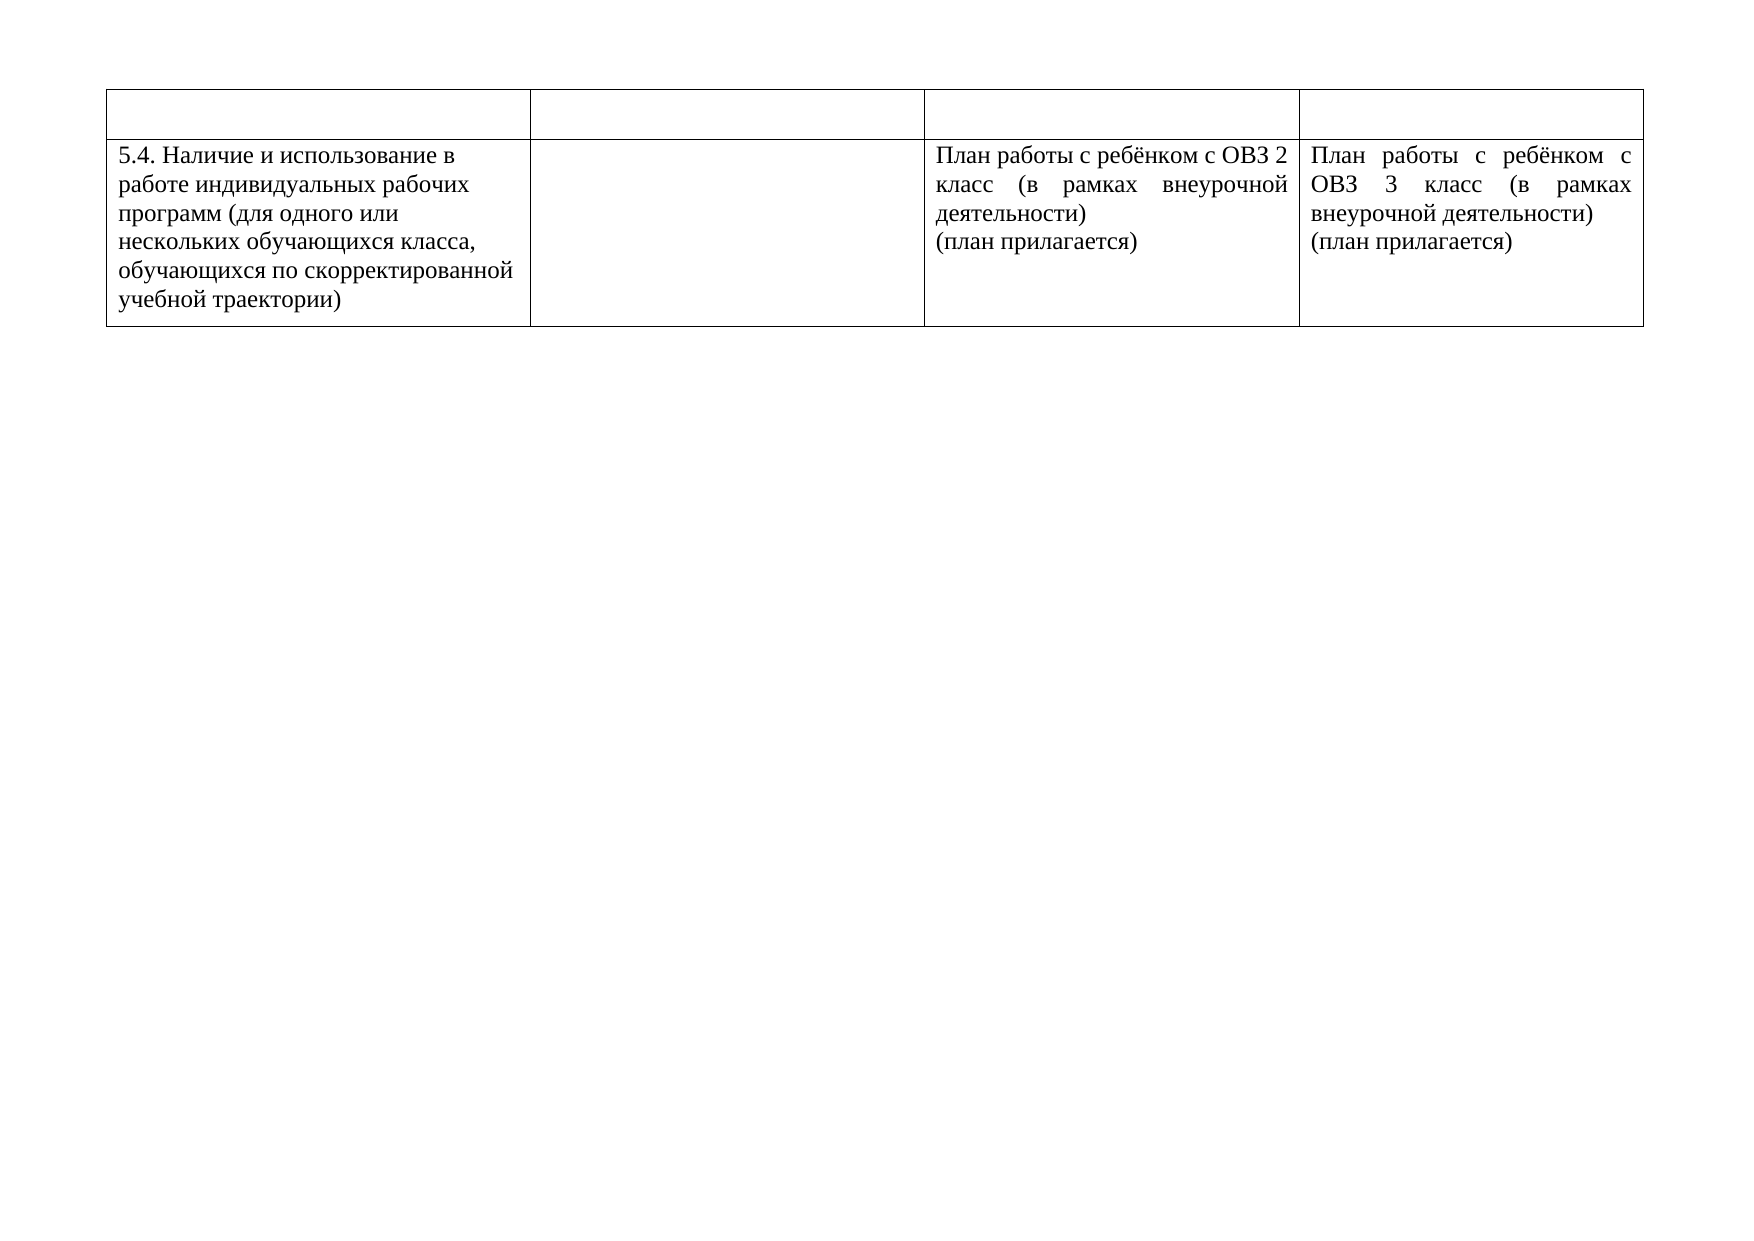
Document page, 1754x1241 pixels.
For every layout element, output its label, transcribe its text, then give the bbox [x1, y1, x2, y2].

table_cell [1300, 90, 1643, 139]
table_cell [925, 90, 1299, 139]
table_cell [531, 90, 924, 139]
table_cell План работы с ребёнком с ОВЗ 3 класс (в рамках внеурочной деятельности) (план прилагается) [1300, 140, 1643, 326]
table_cell [531, 140, 924, 326]
table_cell План работы с ребёнком с ОВЗ 2 класс (в рамках внеурочной деятельности) (план прилагается) [925, 140, 1299, 326]
table_cell 5.4. Наличие и использование в работе индивидуальных рабочих программ (для одного или нескольких обучающихся класса, обучающихся по скорректированной учебной траектории) [107, 140, 530, 326]
